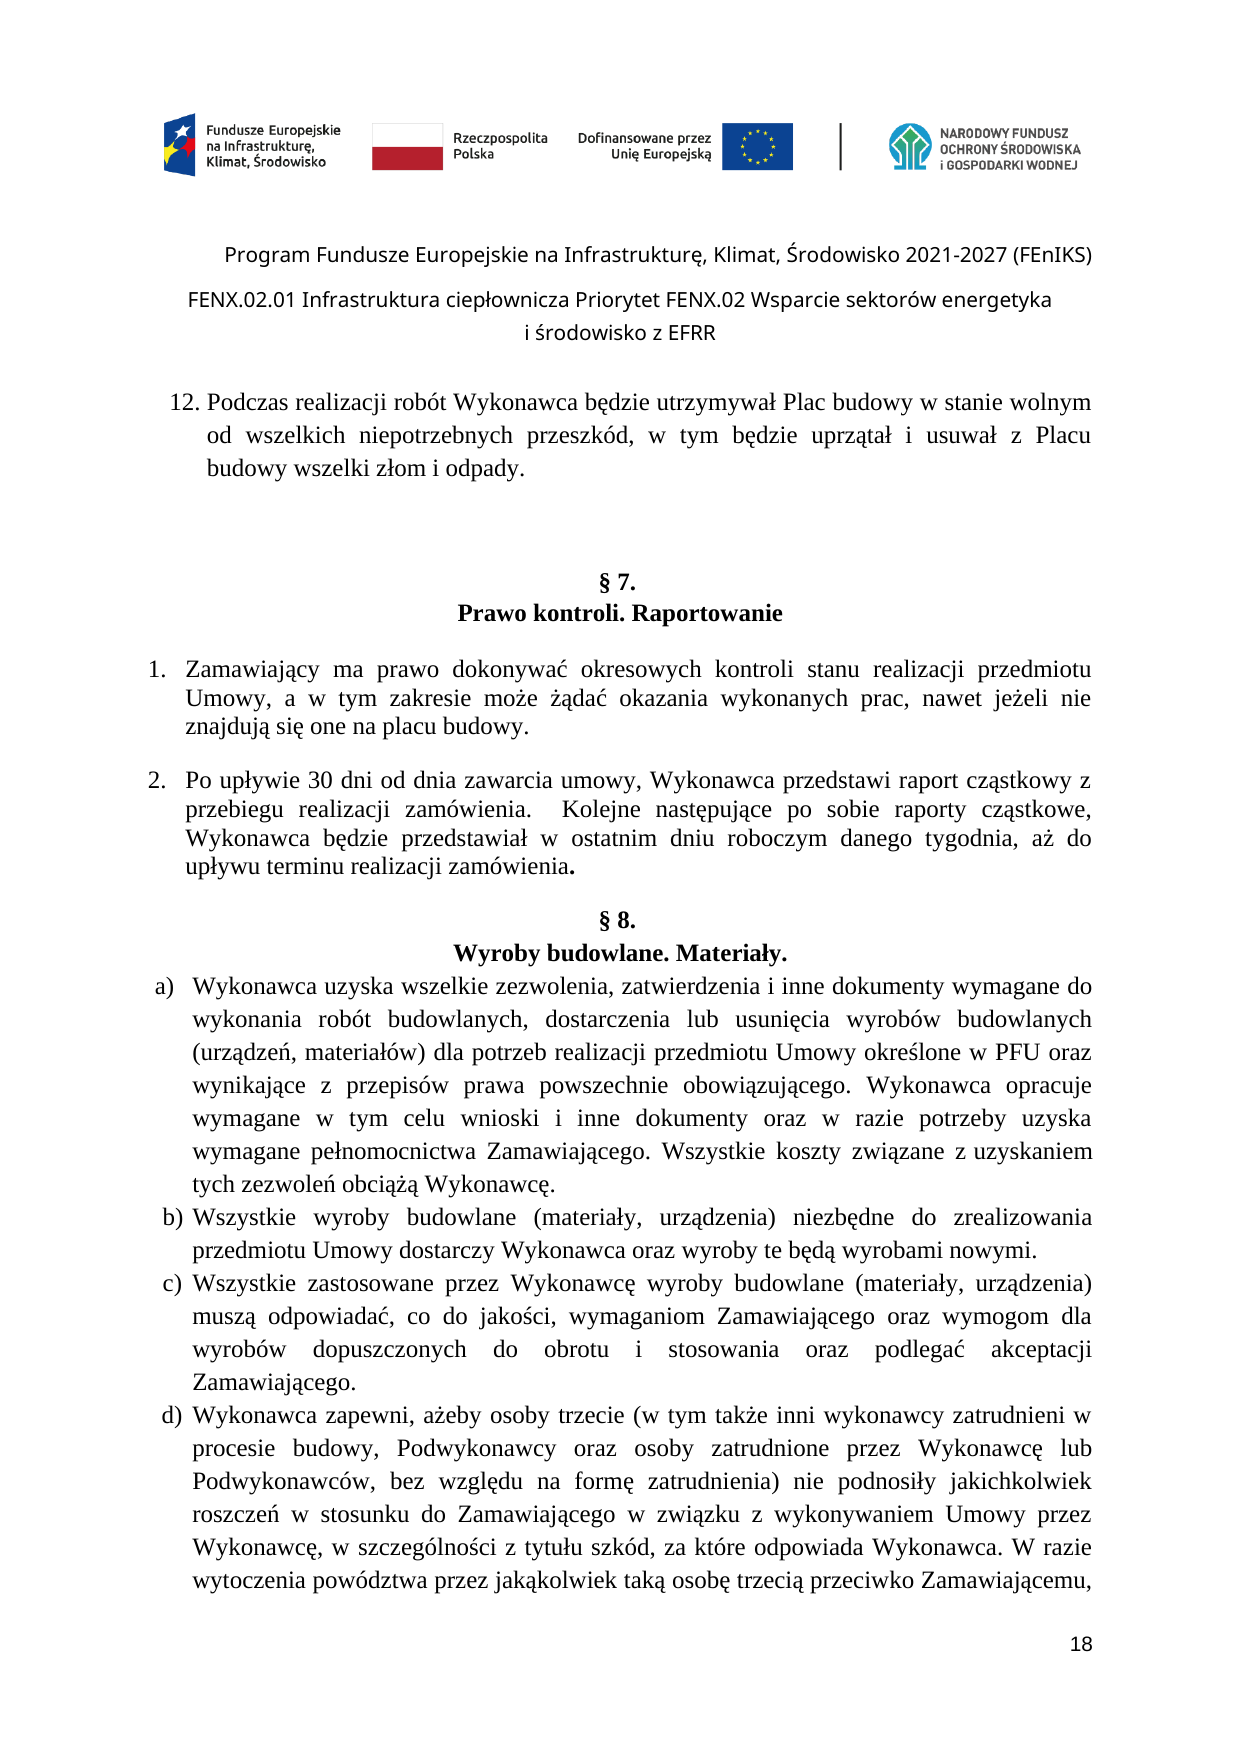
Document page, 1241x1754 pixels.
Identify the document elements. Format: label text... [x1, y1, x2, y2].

text § 8. Wyroby budowlane. Materiały. [148, 905, 1093, 967]
list Wszystkie zastosowane przez Wykonawcę wyroby budowlane (materiały, urządzenia) muszą odpowiadać, co do jakości, wymaganiom Zamawiającego oraz wymogom dla wyrobów dopuszczonych do obrotu i stosowania oraz podlegać akceptacji Zamawiającego. [162, 1268, 1093, 1396]
list Po upływie 30 dni od dnia zawarcia umowy, Wykonawca przedstawi raport cząstkowy z przebiegu realizacji zamówienia. Kolejne następujące po sobie raporty cząstkowe, Wykonawca będzie przedstawiał w ostatnim dniu roboczym danego tygodnia, aż do upływu terminu realizacji zamówienia. [148, 765, 1093, 880]
text § 7. Prawo kontroli. Raportowanie [148, 567, 1093, 627]
list Wykonawca uzyska wszelkie zezwolenia, zatwierdzenia i inne dokumenty wymagane do wykonania robót budowlanych, dostarczenia lub usunięcia wyrobów budowlanych (urządzeń, materiałów) dla potrzeb realizacji przedmiotu Umowy określone w PFU oraz wynikające z przepisów prawa powszechnie obowiązującego. Wykonawca opracuje wymagane w tym celu wnioski i inne dokumenty oraz w razie potrzeby uzyska wymagane pełnomocnictwa Zamawiającego. Wszystkie koszty związane z uzyskaniem tych zezwoleń obciążą Wykonawcę. [154, 971, 1093, 1198]
list Podczas realizacji robót Wykonawca będzie utrzymywał Plac budowy w stanie wolnym od wszelkich niepotrzebnych przeszkód, w tym będzie uprzątał i usuwał z Placu budowy wszelki złom i odpady. [169, 387, 1093, 481]
list Zamawiający ma prawo dokonywać okresowych kontroli stanu realizacji przedmiotu Umowy, a w tym zakresie może żądać okazania wykonanych prac, nawet jeżeli nie znajdują się one na placu budowy. [148, 654, 1093, 740]
picture [147, 97, 1093, 192]
list Wszystkie wyroby budowlane (materiały, urządzenia) niezbędne do zrealizowania przedmiotu Umowy dostarczy Wykonawca oraz wyroby te będą wyrobami nowymi. [162, 1202, 1093, 1264]
